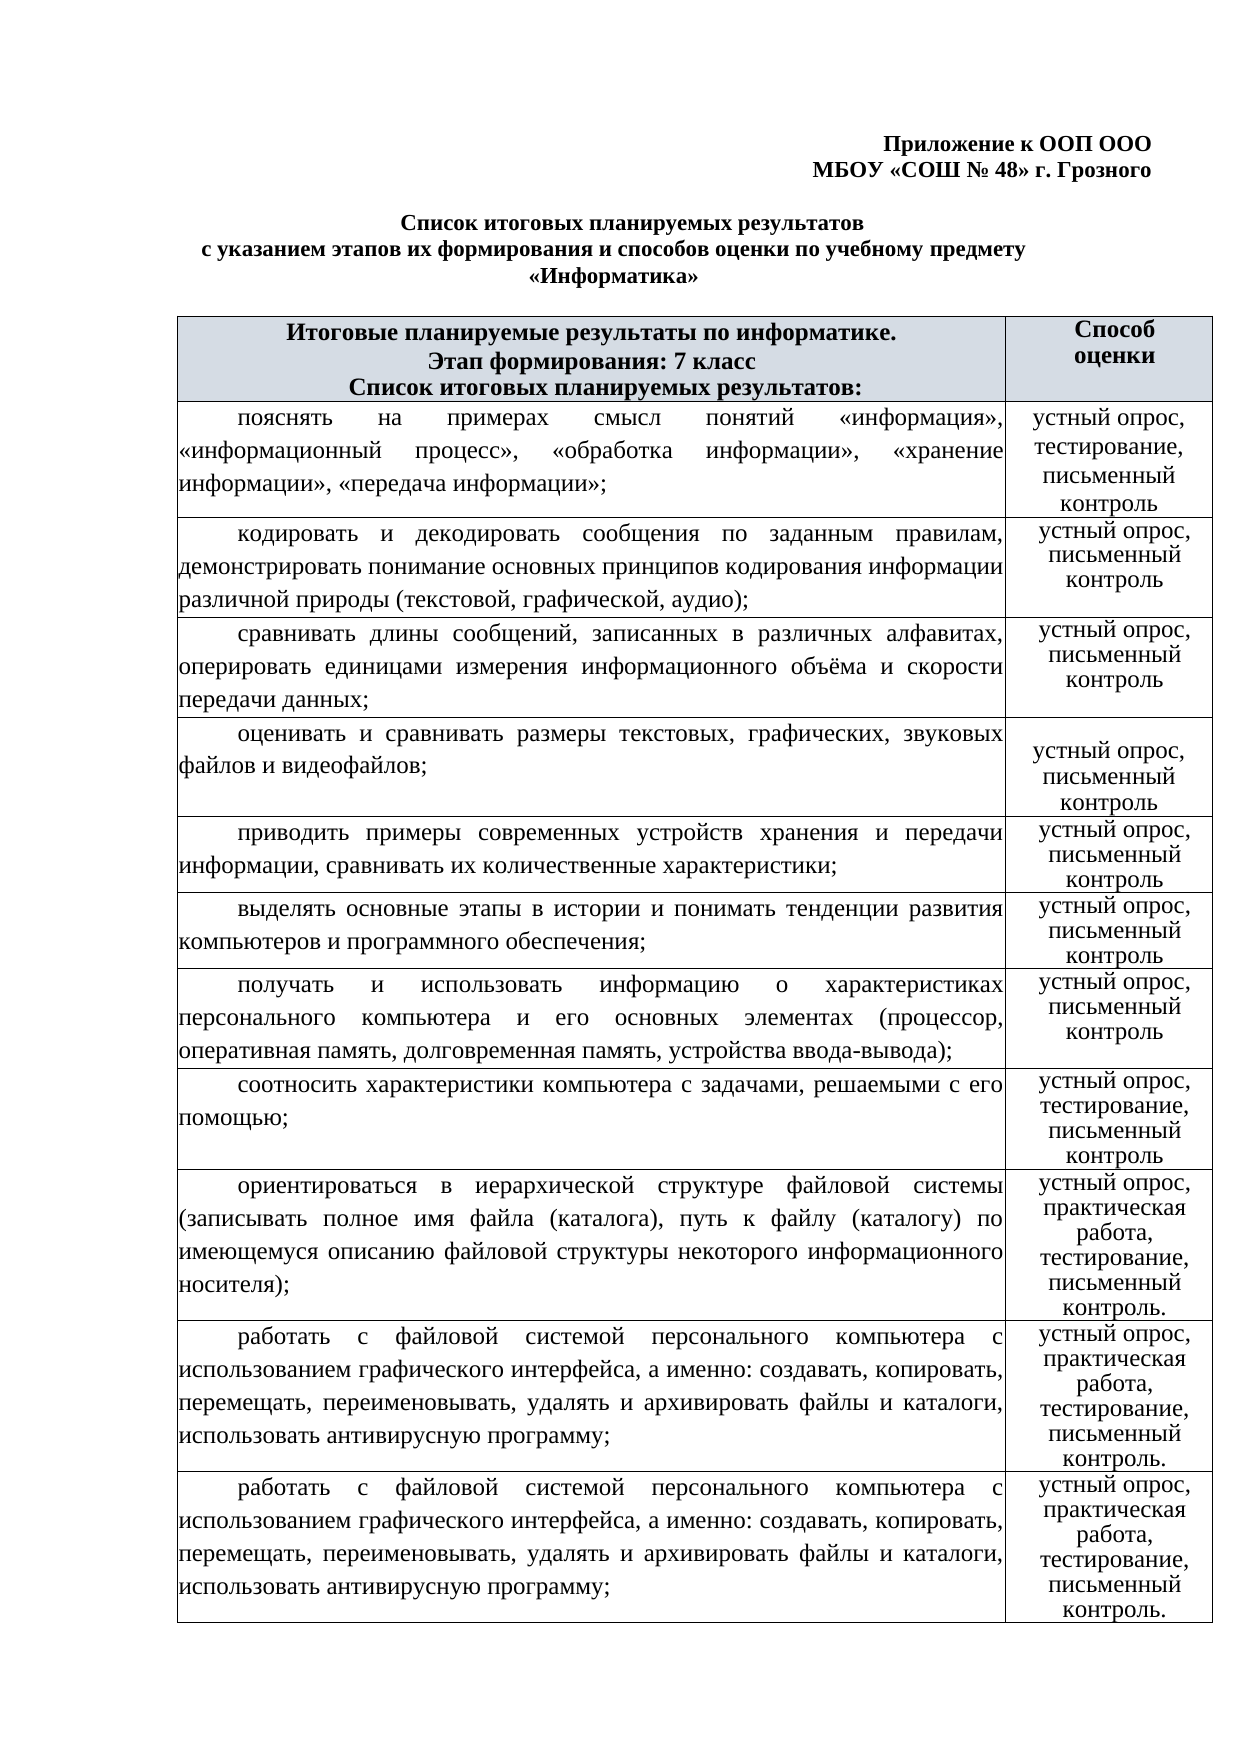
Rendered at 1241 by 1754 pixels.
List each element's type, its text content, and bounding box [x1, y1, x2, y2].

table_cell пояснять на примерах смысл понятий «информация», «информационный процесс», «обработка информации», «хранение информации», «передача информации»; [178, 402, 1005, 517]
text Приложение к ООП ООО [204, 130, 1152, 156]
table_header Способ оценки [1006, 317, 1212, 401]
table_cell получать и использовать информацию о характеристиках персонального компьютера и его основных элементах (процессор, оперативная память, долговременная память, устройства ввода-вывода); [178, 969, 1005, 1068]
text МБОУ «СОШ № 48» г. Грозного [204, 156, 1152, 182]
table_header Итоговые планируемые результаты по информатике. Этап формирования: 7 класс Список итоговых планируемых результатов: [178, 317, 1005, 401]
table_cell работать с файловой системой персонального компьютера с использованием графического интерфейса, а именно: создавать, копировать, перемещать, переименовывать, удалять и архивировать файлы и каталоги, использовать антивирусную программу; [178, 1321, 1005, 1471]
text с указанием этапов их формирования и способов оценки по учебному предмету [167, 235, 1060, 262]
table_cell устный опрос, письменный контроль [1006, 817, 1212, 892]
table_cell устный опрос, практическая работа, тестирование, письменный контроль. [1006, 1321, 1212, 1471]
table_cell выделять основные этапы в истории и понимать тенденции развития компьютеров и программного обеспечения; [178, 893, 1005, 968]
table_cell работать с файловой системой персонального компьютера с использованием графического интерфейса, а именно: создавать, копировать, перемещать, переименовывать, удалять и архивировать файлы и каталоги, использовать антивирусную программу; [178, 1472, 1005, 1622]
table_cell устный опрос, тестирование, письменный контроль [1006, 402, 1212, 517]
table_cell устный опрос, практическая работа, тестирование, письменный контроль. [1006, 1170, 1212, 1320]
table_cell кодировать и декодировать сообщения по заданным правилам, демонстрировать понимание основных принципов кодирования информации различной природы (текстовой, графической, аудио); [178, 518, 1005, 617]
table_cell устный опрос, письменный контроль [1006, 618, 1212, 717]
table_cell устный опрос, письменный контроль [1006, 718, 1212, 816]
table_cell устный опрос, письменный контроль [1006, 969, 1212, 1068]
table_cell сравнивать длины сообщений, записанных в различных алфавитах, оперировать единицами измерения информационного объёма и скорости передачи данных; [178, 618, 1005, 717]
table_cell соотносить характеристики компьютера с задачами, решаемыми с его помощью; [178, 1069, 1005, 1169]
table_cell ориентироваться в иерархической структуре файловой системы (записывать полное имя файла (каталога), путь к файлу (каталогу) по имеющемуся описанию файловой структуры некоторого информационного носителя); [178, 1170, 1005, 1320]
table_cell оценивать и сравнивать размеры текстовых, графических, звуковых файлов и видеофайлов; [178, 718, 1005, 816]
table_cell устный опрос, письменный контроль [1006, 893, 1212, 968]
table_cell приводить примеры современных устройств хранения и передачи информации, сравнивать их количественные характеристики; [178, 817, 1005, 892]
table_cell устный опрос, письменный контроль [1006, 518, 1212, 617]
table_cell устный опрос, тестирование, письменный контроль [1006, 1069, 1212, 1169]
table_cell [1006, 1472, 1212, 1622]
text «Информатика» [167, 262, 1060, 288]
text Список итоговых планируемых результатов [204, 209, 1060, 235]
